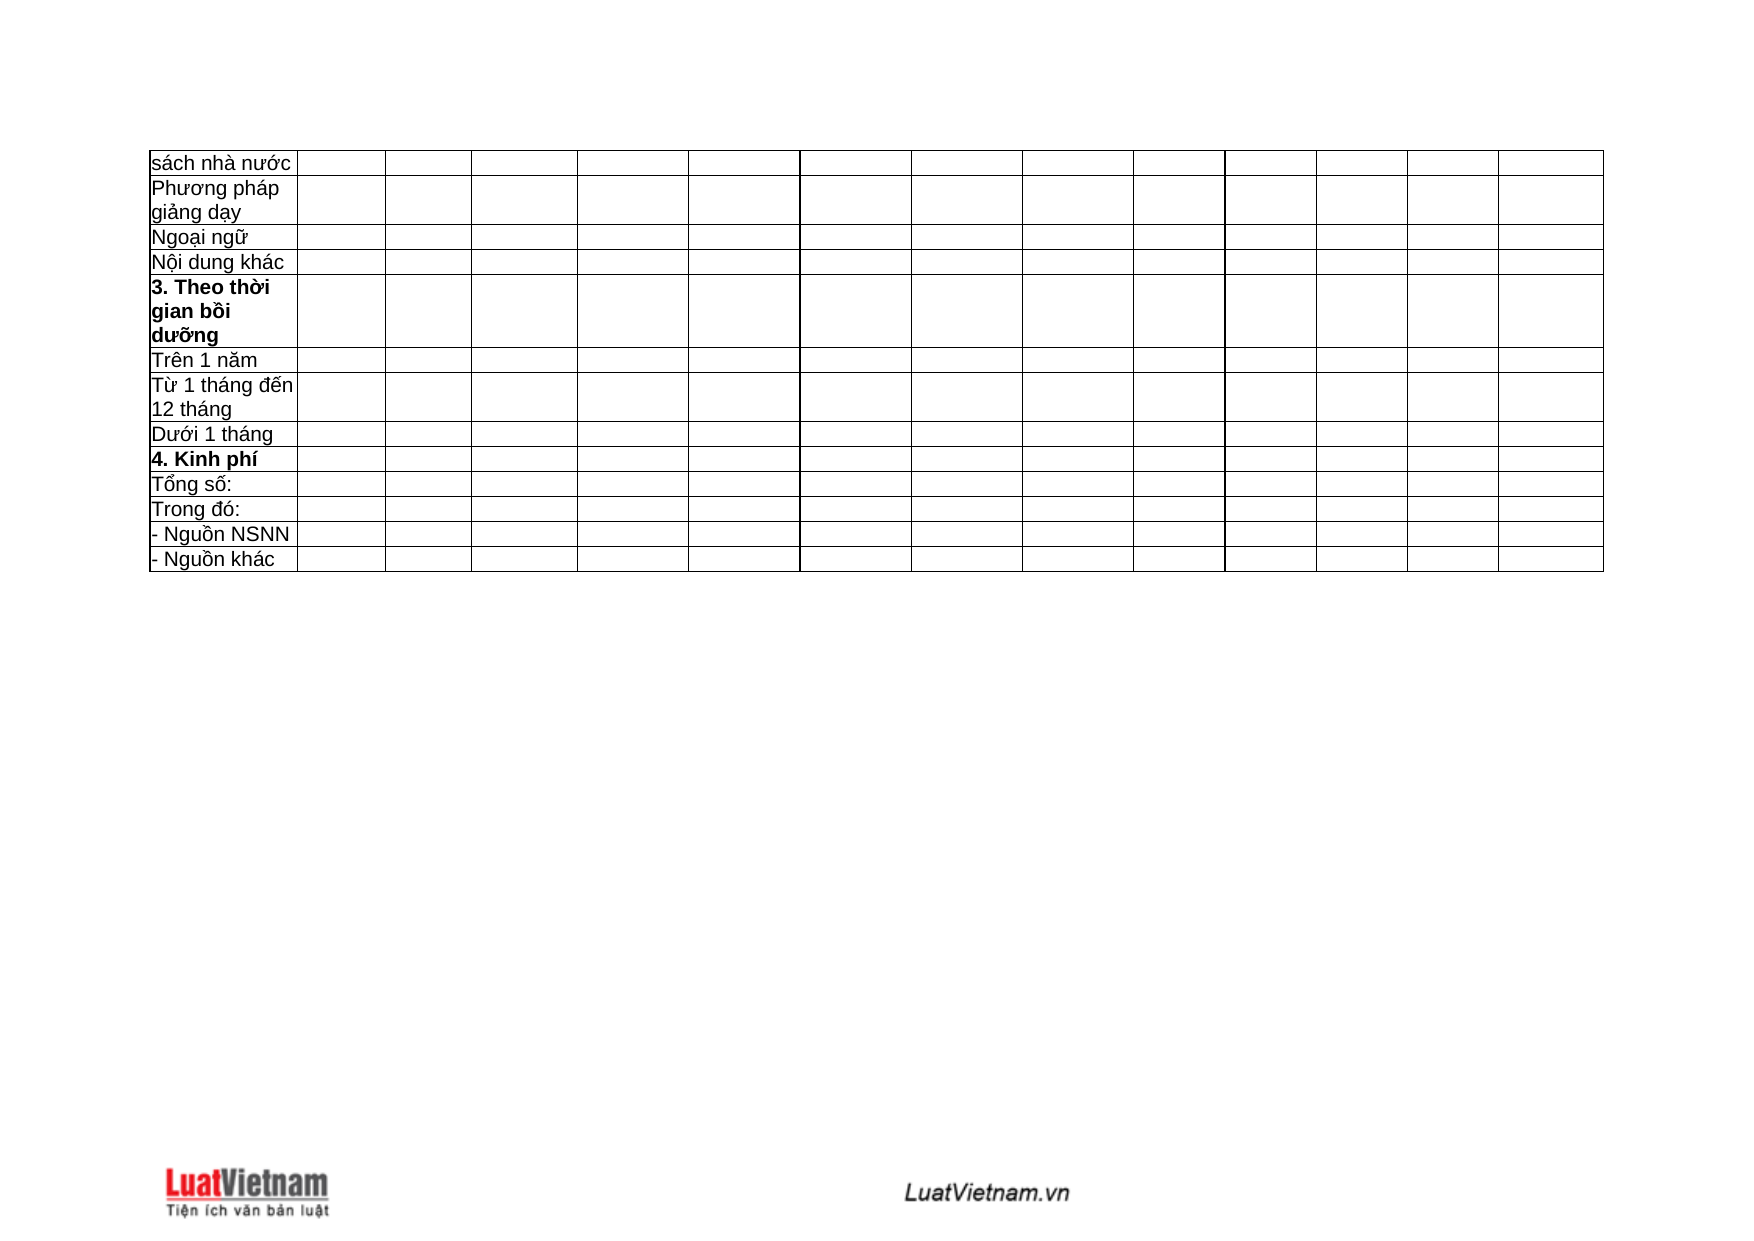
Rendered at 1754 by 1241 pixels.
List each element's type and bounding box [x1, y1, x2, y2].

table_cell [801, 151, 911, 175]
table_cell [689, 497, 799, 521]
picture [150, 1146, 1089, 1241]
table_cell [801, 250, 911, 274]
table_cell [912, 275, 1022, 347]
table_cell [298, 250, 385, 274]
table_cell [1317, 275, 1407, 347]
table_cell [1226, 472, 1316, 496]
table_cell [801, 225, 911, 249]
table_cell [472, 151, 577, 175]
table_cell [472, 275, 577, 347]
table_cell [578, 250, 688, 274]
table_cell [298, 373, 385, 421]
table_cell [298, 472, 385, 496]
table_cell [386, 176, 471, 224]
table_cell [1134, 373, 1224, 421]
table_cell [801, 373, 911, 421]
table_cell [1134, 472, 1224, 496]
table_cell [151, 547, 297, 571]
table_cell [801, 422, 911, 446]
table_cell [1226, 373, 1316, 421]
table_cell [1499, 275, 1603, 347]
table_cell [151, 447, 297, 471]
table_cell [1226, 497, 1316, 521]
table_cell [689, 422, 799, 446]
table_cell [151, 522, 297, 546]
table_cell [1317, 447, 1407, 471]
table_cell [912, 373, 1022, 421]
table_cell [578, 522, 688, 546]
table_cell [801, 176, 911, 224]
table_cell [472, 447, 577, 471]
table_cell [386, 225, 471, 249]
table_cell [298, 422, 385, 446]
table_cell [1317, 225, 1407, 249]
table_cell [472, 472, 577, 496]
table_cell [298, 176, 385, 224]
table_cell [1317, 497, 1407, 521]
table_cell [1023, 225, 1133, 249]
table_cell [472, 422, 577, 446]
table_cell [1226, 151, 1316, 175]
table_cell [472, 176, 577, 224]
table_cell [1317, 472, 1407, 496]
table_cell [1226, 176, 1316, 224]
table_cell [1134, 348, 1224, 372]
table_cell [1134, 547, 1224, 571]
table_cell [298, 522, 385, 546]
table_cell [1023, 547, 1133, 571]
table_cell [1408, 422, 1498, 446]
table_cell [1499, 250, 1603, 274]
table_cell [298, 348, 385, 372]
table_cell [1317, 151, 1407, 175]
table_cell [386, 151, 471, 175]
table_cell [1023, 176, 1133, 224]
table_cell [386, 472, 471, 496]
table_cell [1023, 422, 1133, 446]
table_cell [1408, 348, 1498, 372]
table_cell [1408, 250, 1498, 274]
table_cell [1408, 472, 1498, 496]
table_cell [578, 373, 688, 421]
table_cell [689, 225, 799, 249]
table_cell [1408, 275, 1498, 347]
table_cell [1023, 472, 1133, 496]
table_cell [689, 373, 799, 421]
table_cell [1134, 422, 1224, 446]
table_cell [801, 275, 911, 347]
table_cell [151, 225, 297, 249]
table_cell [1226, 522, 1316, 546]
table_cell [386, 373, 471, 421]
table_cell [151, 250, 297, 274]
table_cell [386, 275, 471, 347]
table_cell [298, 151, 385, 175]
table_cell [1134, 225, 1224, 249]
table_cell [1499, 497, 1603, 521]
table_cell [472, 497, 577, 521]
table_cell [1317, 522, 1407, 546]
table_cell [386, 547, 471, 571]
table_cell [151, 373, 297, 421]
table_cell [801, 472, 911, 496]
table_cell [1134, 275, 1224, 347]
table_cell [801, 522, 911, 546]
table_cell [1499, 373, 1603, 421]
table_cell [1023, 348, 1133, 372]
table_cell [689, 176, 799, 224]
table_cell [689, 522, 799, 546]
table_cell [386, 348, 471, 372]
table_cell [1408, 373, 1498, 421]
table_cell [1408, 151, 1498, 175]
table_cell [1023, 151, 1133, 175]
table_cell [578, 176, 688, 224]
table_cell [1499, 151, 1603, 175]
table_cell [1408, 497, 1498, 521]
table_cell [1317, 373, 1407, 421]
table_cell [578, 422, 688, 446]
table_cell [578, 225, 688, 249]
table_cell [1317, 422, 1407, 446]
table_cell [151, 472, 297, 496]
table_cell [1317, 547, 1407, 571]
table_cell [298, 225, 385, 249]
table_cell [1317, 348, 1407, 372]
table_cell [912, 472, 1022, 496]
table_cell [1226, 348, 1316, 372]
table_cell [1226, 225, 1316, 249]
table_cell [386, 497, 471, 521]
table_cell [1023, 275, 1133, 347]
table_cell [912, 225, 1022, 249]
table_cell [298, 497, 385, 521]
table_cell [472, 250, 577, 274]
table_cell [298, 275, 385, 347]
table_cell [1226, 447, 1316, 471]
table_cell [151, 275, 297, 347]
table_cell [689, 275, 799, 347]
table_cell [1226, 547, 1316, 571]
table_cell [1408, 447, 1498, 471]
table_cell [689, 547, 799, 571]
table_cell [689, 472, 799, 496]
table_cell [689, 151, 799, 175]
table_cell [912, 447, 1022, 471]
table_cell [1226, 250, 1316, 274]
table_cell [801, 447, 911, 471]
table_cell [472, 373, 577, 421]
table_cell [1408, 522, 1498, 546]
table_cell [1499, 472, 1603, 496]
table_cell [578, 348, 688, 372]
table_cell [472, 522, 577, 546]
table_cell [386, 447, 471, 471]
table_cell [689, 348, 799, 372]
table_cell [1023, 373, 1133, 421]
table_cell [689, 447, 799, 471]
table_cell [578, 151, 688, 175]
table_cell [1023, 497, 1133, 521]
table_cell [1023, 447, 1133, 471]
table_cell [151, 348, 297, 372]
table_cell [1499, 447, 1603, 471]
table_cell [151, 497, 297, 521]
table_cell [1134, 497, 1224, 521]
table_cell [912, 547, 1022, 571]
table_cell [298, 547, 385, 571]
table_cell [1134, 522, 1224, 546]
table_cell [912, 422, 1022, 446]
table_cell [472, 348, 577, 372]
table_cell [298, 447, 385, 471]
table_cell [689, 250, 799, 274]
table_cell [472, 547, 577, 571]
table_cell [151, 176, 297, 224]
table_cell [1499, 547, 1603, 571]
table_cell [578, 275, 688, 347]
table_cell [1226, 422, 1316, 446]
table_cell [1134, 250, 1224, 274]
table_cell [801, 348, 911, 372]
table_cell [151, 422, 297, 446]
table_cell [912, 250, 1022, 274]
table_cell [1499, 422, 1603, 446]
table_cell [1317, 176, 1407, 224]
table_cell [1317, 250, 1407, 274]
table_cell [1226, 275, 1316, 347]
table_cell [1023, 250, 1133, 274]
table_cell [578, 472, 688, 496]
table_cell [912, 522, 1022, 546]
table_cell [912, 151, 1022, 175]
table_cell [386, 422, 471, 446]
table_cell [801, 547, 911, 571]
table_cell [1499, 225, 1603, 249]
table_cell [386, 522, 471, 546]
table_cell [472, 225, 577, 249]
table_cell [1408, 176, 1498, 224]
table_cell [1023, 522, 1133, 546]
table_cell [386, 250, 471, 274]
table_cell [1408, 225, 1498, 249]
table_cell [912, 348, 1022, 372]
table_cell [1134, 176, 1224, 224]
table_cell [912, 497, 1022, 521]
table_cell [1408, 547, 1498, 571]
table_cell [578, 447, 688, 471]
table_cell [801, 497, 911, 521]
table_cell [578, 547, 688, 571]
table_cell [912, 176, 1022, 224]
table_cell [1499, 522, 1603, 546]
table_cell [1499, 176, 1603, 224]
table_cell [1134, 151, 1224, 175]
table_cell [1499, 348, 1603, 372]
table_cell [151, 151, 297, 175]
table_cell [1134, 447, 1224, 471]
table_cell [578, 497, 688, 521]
